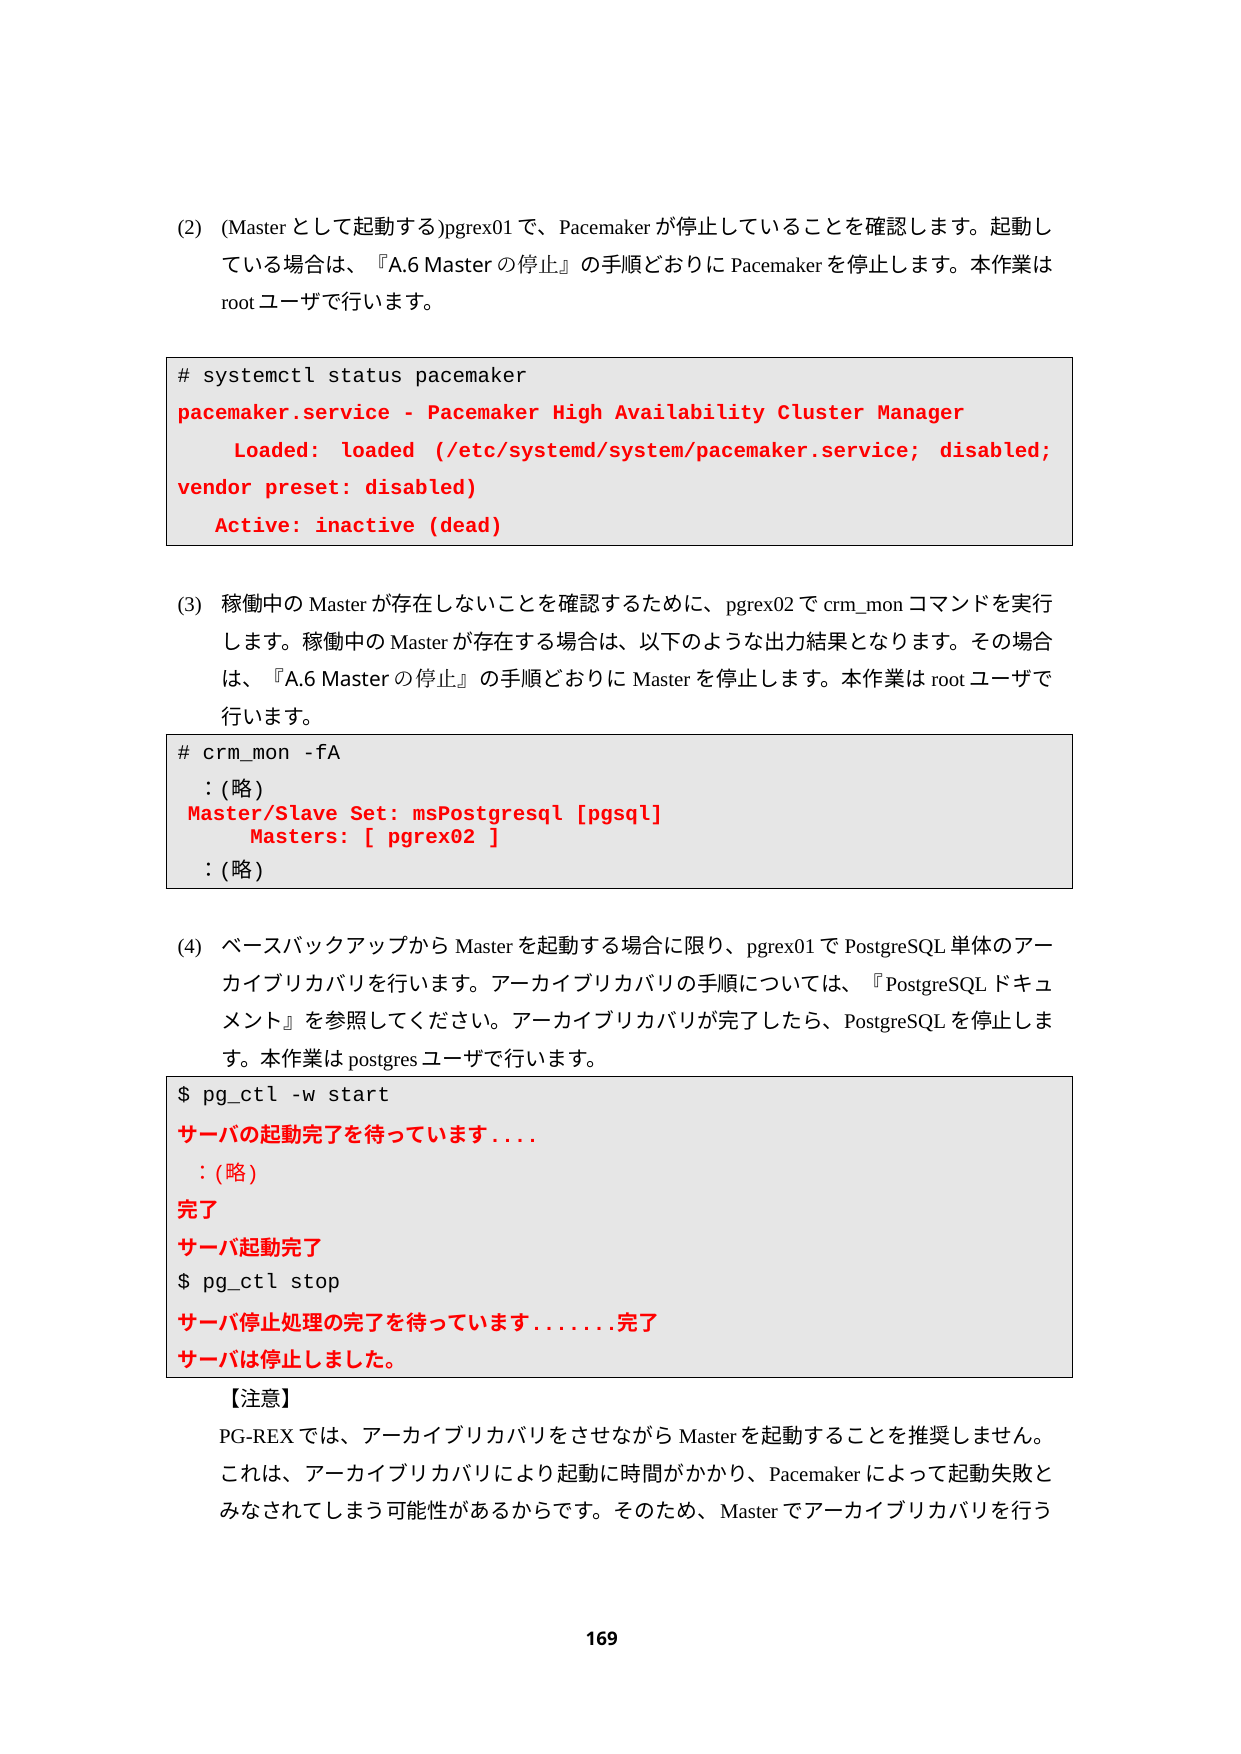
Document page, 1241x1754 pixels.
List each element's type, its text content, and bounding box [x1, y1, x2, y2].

text 【注意】 [219, 1378, 1054, 1416]
list (Masterとして起動する)pgrex01で、Pacemakerが停止していることを確認します。起動している場合は、『A.6 Masterの停止』の手順どおりにPacemakerを停止します。本作業はrootユーザで行います。 [177, 207, 1054, 319]
table_header $ pg_ctl -w start サーバの起動完了を待っています.... ：(略) 完了 サーバ起動完了 $ pg_ctl stop サーバ停止処理の完了を待っています.......完了 サーバは停止しました。 [167, 1077, 1072, 1377]
list 稼働中のMasterが存在しないことを確認するために、pgrex02でcrm_monコマンドを実行します。稼働中のMasterが存在する場合は、以下のような出力結果となります。その場合は、『A.6 Masterの停止』の手順どおりにMasterを停止します。本作業はrootユーザで行います。 [177, 584, 1054, 734]
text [219, 1416, 1054, 1528]
table_header # crm_mon -fA ：(略) Master/Slave Set: msPostgresql [pgsql] Masters: [ pgrex02 ] ：(略) [167, 735, 1072, 888]
list ベースバックアップからMasterを起動する場合に限り、pgrex01でPostgreSQL単体のアーカイブリカバリを行います。アーカイブリカバリの手順については、『PostgreSQLドキュメント』を参照してください。アーカイブリカバリが完了したら、PostgreSQLを停止します。本作業はpostgresユーザで行います。 [177, 926, 1054, 1076]
table_header # systemctl status pacemaker pacemaker.service - Pacemaker High Availability Cluster Manager Loaded: loaded (/etc/systemd/system/pacemaker.service; disabled; vendor preset: disabled) Active: inactive (dead) [167, 358, 1072, 545]
